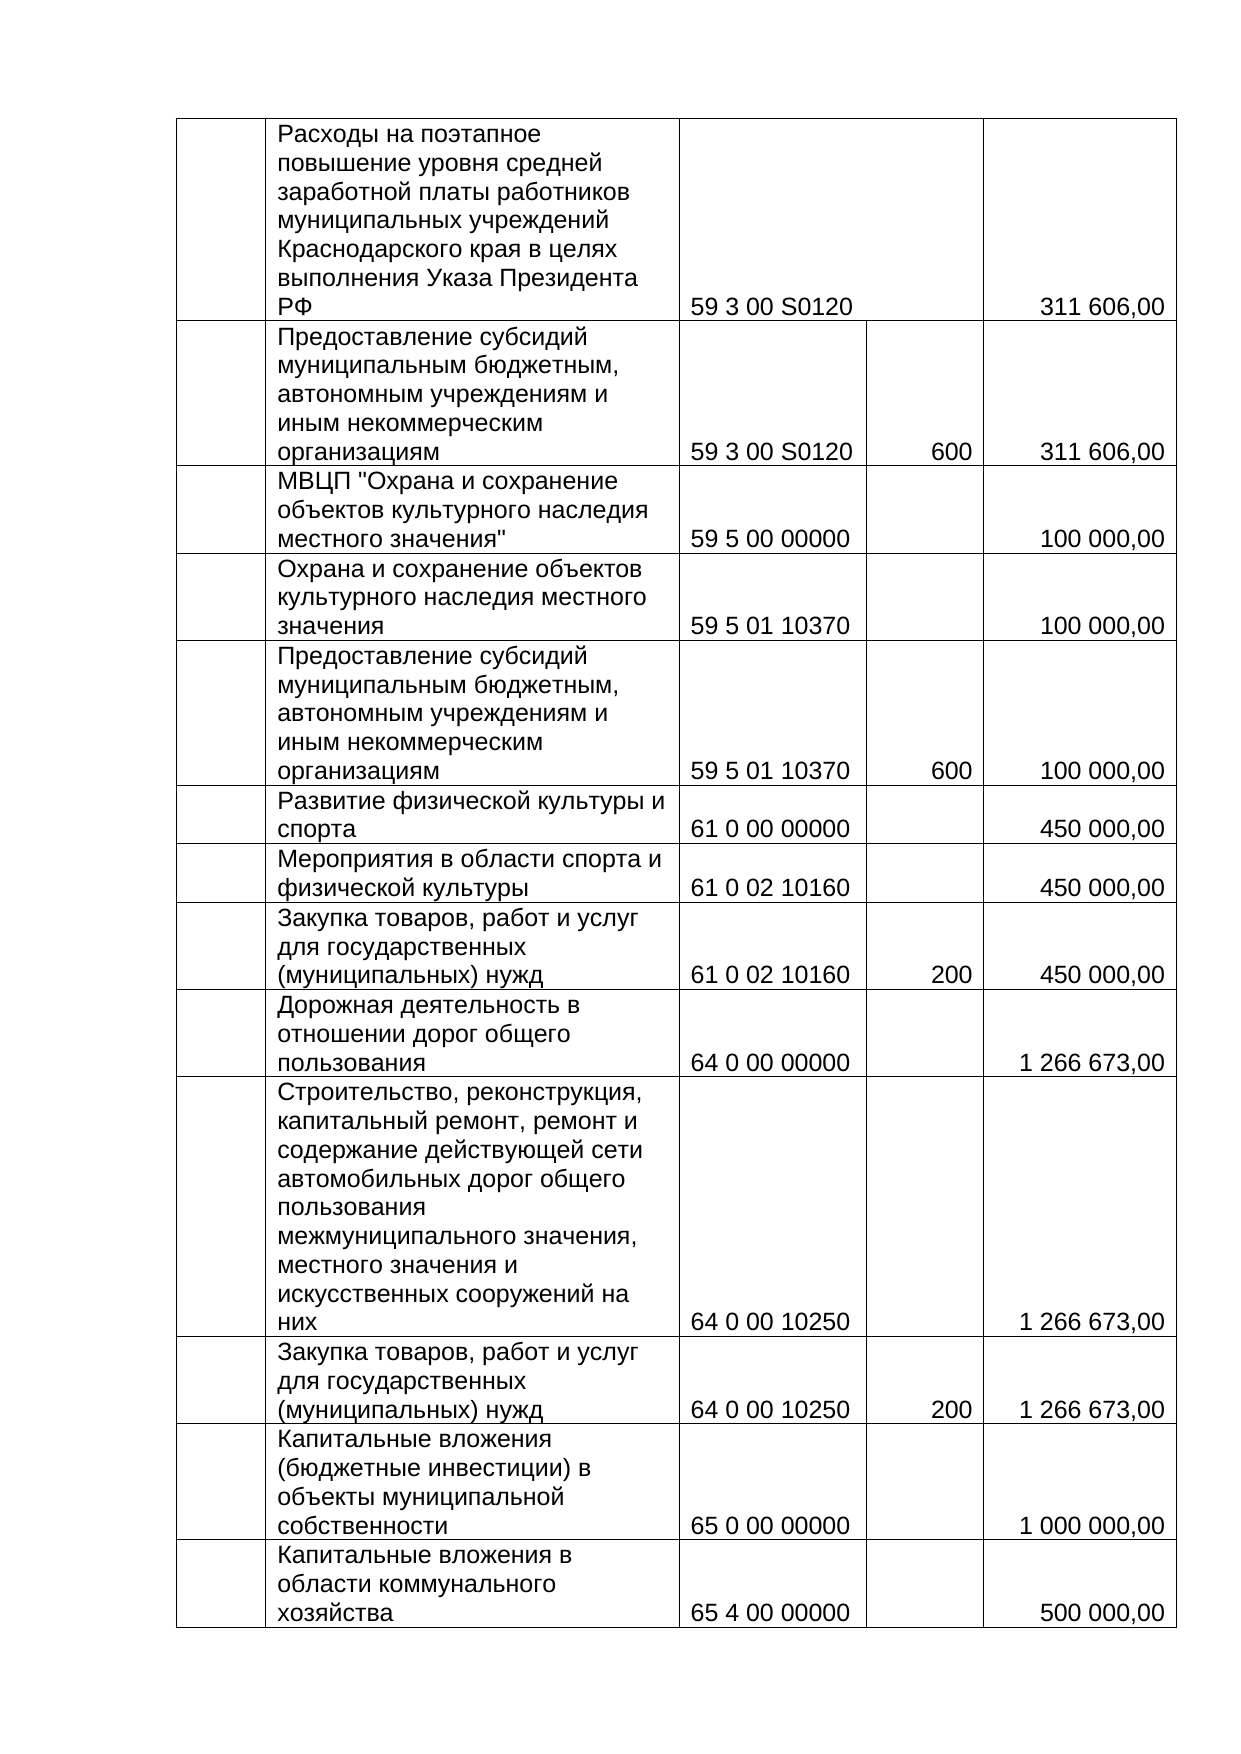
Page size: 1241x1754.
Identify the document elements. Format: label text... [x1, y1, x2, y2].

table_cell 200 [867, 1337, 983, 1423]
table_cell [177, 321, 265, 465]
table_cell [177, 641, 265, 784]
table_cell [867, 1540, 983, 1627]
table_cell 600 [867, 321, 983, 465]
table_cell [867, 786, 983, 843]
table_cell [867, 1424, 983, 1539]
table_cell [867, 990, 983, 1076]
table_cell 450 000,00 [984, 903, 1176, 989]
table_cell [177, 466, 265, 552]
table_cell 64 0 00 10250 [680, 1077, 866, 1336]
table_cell Капитальные вложения в области коммунального хозяйства [266, 1540, 679, 1627]
table_cell [177, 119, 265, 320]
table_cell 59 3 00 S0120 [680, 321, 866, 465]
table_cell Мероприятия в области спорта и физической культуры [266, 844, 679, 902]
table_cell 100 000,00 [984, 554, 1176, 640]
table_cell [867, 844, 983, 902]
table_cell 59 3 00 S0120 [680, 119, 983, 320]
table_cell Предоставление субсидий муниципальным бюджетным, автономным учреждениям и иным некоммерческим организациям [266, 641, 679, 784]
table_cell [177, 554, 265, 640]
table_cell Развитие физической культуры и спорта [266, 786, 679, 843]
table_cell 64 0 00 10250 [680, 1337, 866, 1423]
table_cell 200 [867, 903, 983, 989]
table_cell 1 266 673,00 [984, 1337, 1176, 1423]
table_cell [867, 1077, 983, 1336]
table_cell Закупка товаров, работ и услуг для государственных (муниципальных) нужд [266, 1337, 679, 1423]
table_cell [867, 554, 983, 640]
table_cell Предоставление субсидий муниципальным бюджетным, автономным учреждениям и иным некоммерческим организациям [266, 321, 679, 465]
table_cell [266, 119, 679, 320]
table_cell 65 4 00 00000 [680, 1540, 866, 1627]
table_cell [177, 786, 265, 843]
table_cell 311 606,00 [984, 321, 1176, 465]
table_cell 500 000,00 [984, 1540, 1176, 1627]
table_cell 311 606,00 [984, 119, 1176, 320]
table_cell Строительство, реконструкция, капитальный ремонт, ремонт и содержание действующей сети автомобильных дорог общего пользования межмуниципального значения, местного значения и искусственных сооружений на них [266, 1077, 679, 1336]
table_cell 100 000,00 [984, 466, 1176, 552]
table_cell 65 0 00 00000 [680, 1424, 866, 1539]
table_cell [867, 466, 983, 552]
table_cell МВЦП "Охрана и сохранение объектов культурного наследия местного значения" [266, 466, 679, 552]
table_cell 59 5 00 00000 [680, 466, 866, 552]
table_cell 1 266 673,00 [984, 990, 1176, 1076]
table_cell [177, 1077, 265, 1336]
table_cell 61 0 02 10160 [680, 903, 866, 989]
table_cell Закупка товаров, работ и услуг для государственных (муниципальных) нужд [266, 903, 679, 989]
table_cell [177, 1540, 265, 1627]
table_cell 61 0 00 00000 [680, 786, 866, 843]
table_cell [177, 990, 265, 1076]
table_cell 64 0 00 00000 [680, 990, 866, 1076]
table_cell [177, 1337, 265, 1423]
table_cell Дорожная деятельность в отношении дорог общего пользования [266, 990, 679, 1076]
table_cell 450 000,00 [984, 844, 1176, 902]
table_cell [177, 903, 265, 989]
table_cell 59 5 01 10370 [680, 554, 866, 640]
table_cell [177, 1424, 265, 1539]
table_cell [177, 844, 265, 902]
table_cell 61 0 02 10160 [680, 844, 866, 902]
table_cell 1 266 673,00 [984, 1077, 1176, 1336]
table_cell 1 000 000,00 [984, 1424, 1176, 1539]
table_cell Охрана и сохранение объектов культурного наследия местного значения [266, 554, 679, 640]
table_cell 59 5 01 10370 [680, 641, 866, 784]
table_cell Капитальные вложения (бюджетные инвестиции) в объекты муниципальной собственности [266, 1424, 679, 1539]
table_cell 450 000,00 [984, 786, 1176, 843]
table_cell 100 000,00 [984, 641, 1176, 784]
table_cell 600 [867, 641, 983, 784]
